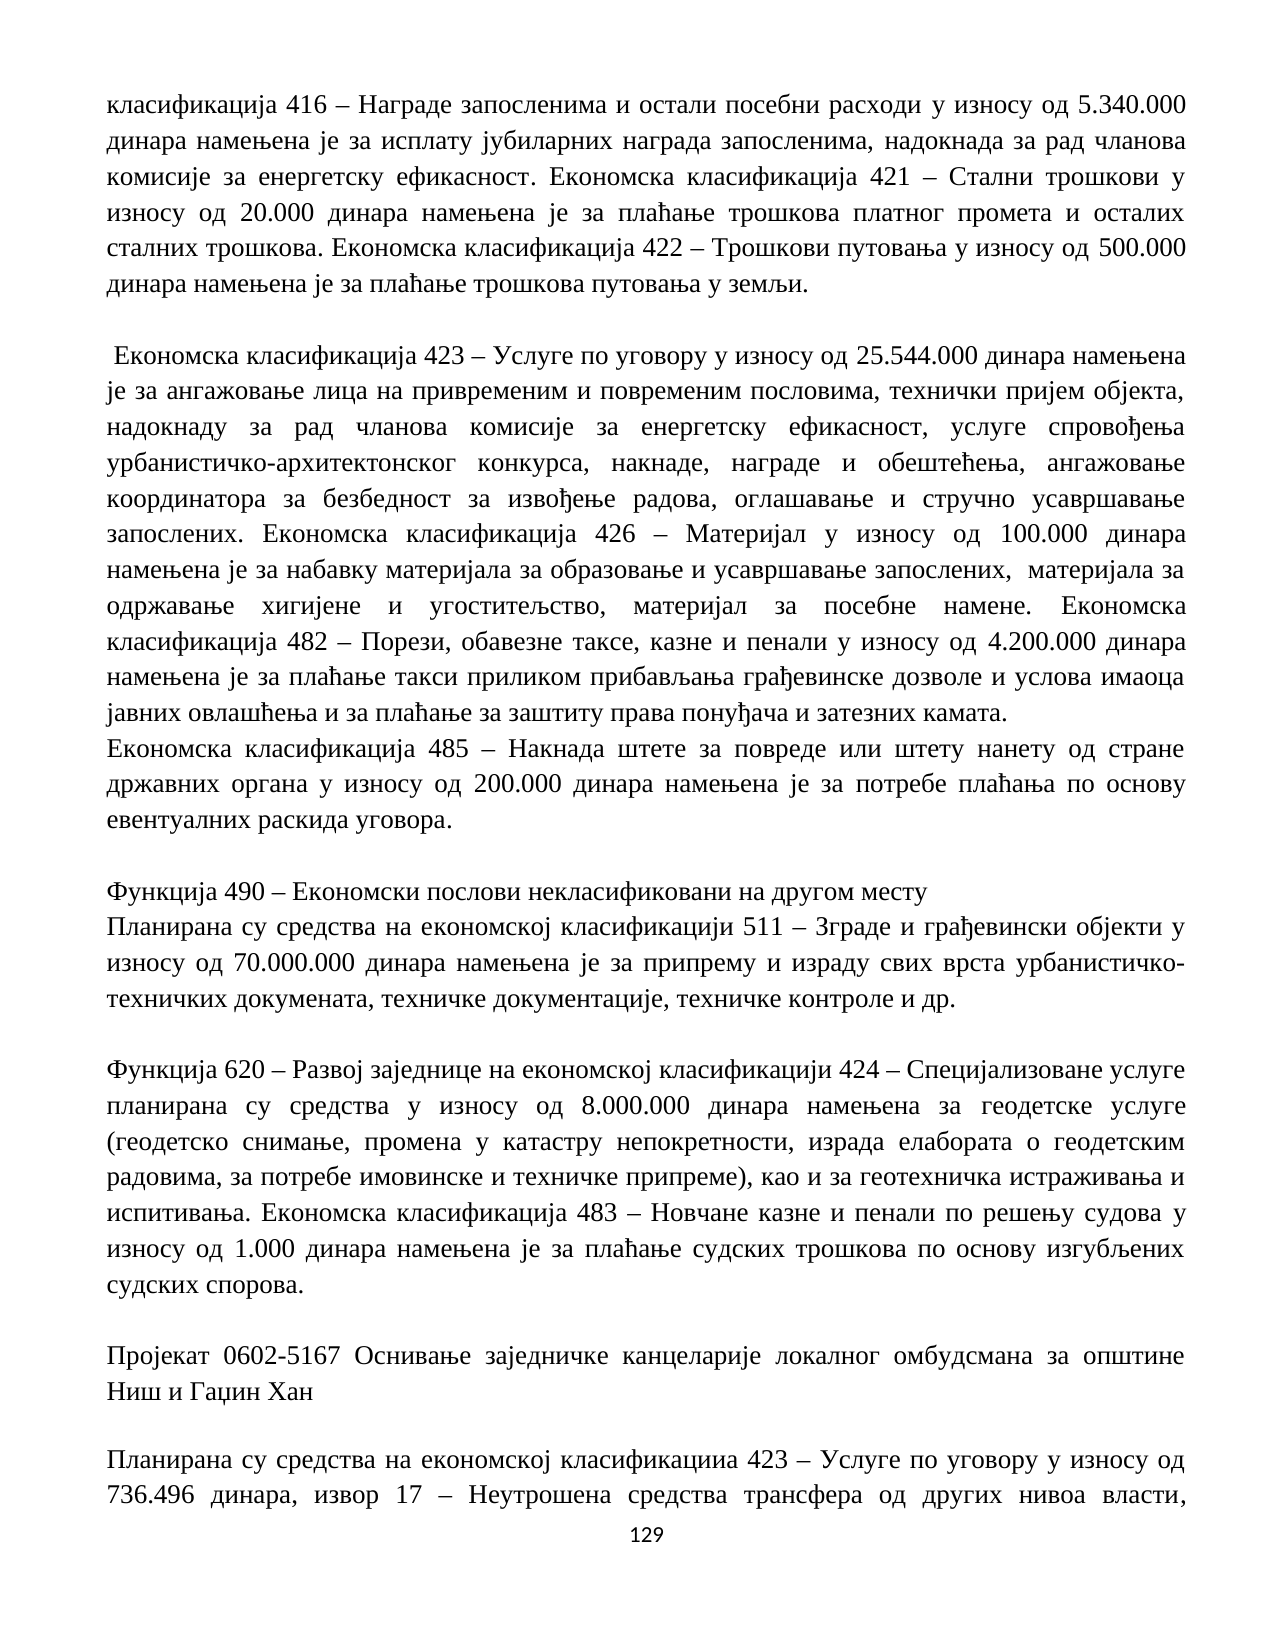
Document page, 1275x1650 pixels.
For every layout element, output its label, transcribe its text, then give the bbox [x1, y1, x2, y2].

list Пројекат 0602-5167 Оснивање заједничке канцеларије локалног омбудсмана за општине Ниш и Гаџин Хан [106, 1339, 1186, 1406]
list Функција 620 – Развој заједнице на економској класификацији 424 – Специјализоване услуге планирана су средства у износу од 8.000.000 динара намењена за геодетске услуге (геодетско снимање, промена у катастру непокретности, израда елабората о геодетским радовима, за потребе имовинске и техничке припреме), као и за геотехничка истраживања и испитивања. Економска класификација 483 – Новчане казне и пенали по решењу судова у износу од 1.000 динара намењена је за плаћање судских трошкова по основу изгубљених судских спорова. [106, 1053, 1186, 1299]
text Економска класификација 423 – Услуге по уговору у износу од 25.544.000 динара намењена је за ангажовање лица на привременим и повременим пословима, технички пријем објекта, надокнаду за рад чланова комисије за енергетску ефикасност, услуге спровођења урбанистичко-архитектонског конкурса, накнаде, награде и обештећења, ангажовање координатора за безбедност за извођење радова, оглашавање и стручно усавршавање запослених. Eкономска класификација 426 – Материјал у износу од 100.000 динара намењена је за набавку материјала за образовање и усавршавање запослених, материјала за одржавање хигијене и угоститељство, материјал за посебне намене. Eкономска класификација 482 – Порези, обавезне таксе, казне и пенали у износу од 4.200.000 динара намењена је за плаћање такси приликом прибављања грађевинске дозволе и услова имаоца јавних овлашћења и за плаћање за заштиту права понуђача и затезних камата. [106, 339, 1186, 727]
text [106, 1443, 1186, 1510]
list Eкономска класификација 485 – Накнада штете за повреде или штету нанету од стране државних органа у износу од 200.000 динара намењена је за потребе плаћања по основу евентуалних раскида уговора. [106, 732, 1186, 834]
list Функција 490 – Економски послови некласификовани на другом месту [106, 875, 1186, 906]
list Планирана су средства на економској класификацији 511 – Зграде и грађевински објекти у износу од 70.000.000 динара намењена је за припрему и израду свих врста урбанистичко-техничких докумената, техничке документације, техничке контроле и др. [106, 910, 1186, 1013]
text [106, 89, 1186, 298]
